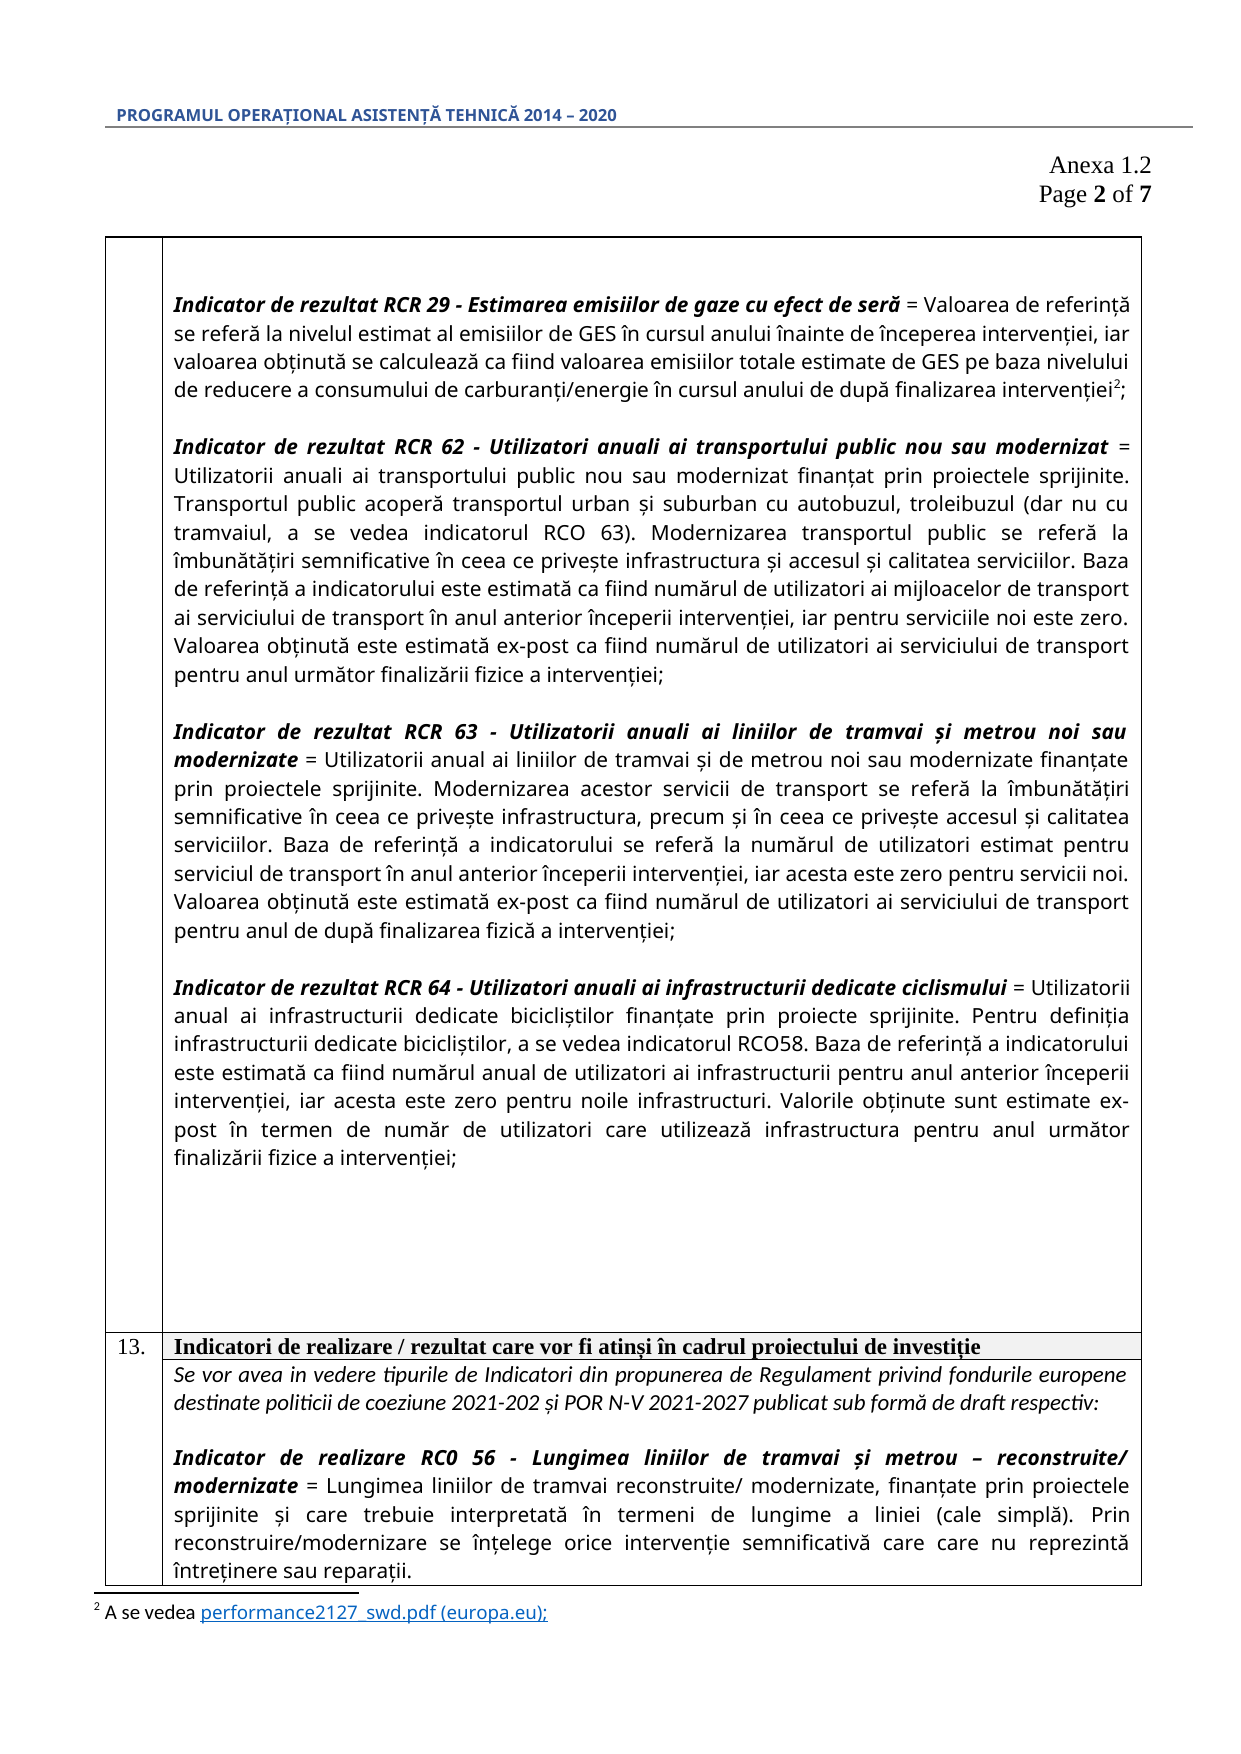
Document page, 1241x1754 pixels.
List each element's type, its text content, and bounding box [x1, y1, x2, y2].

table_cell [106, 1333, 162, 1585]
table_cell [163, 1360, 1141, 1585]
table_cell Indicatori de realizare / rezultat care vor fi atinși în cadrul proiectului de investiție [163, 1333, 1141, 1359]
